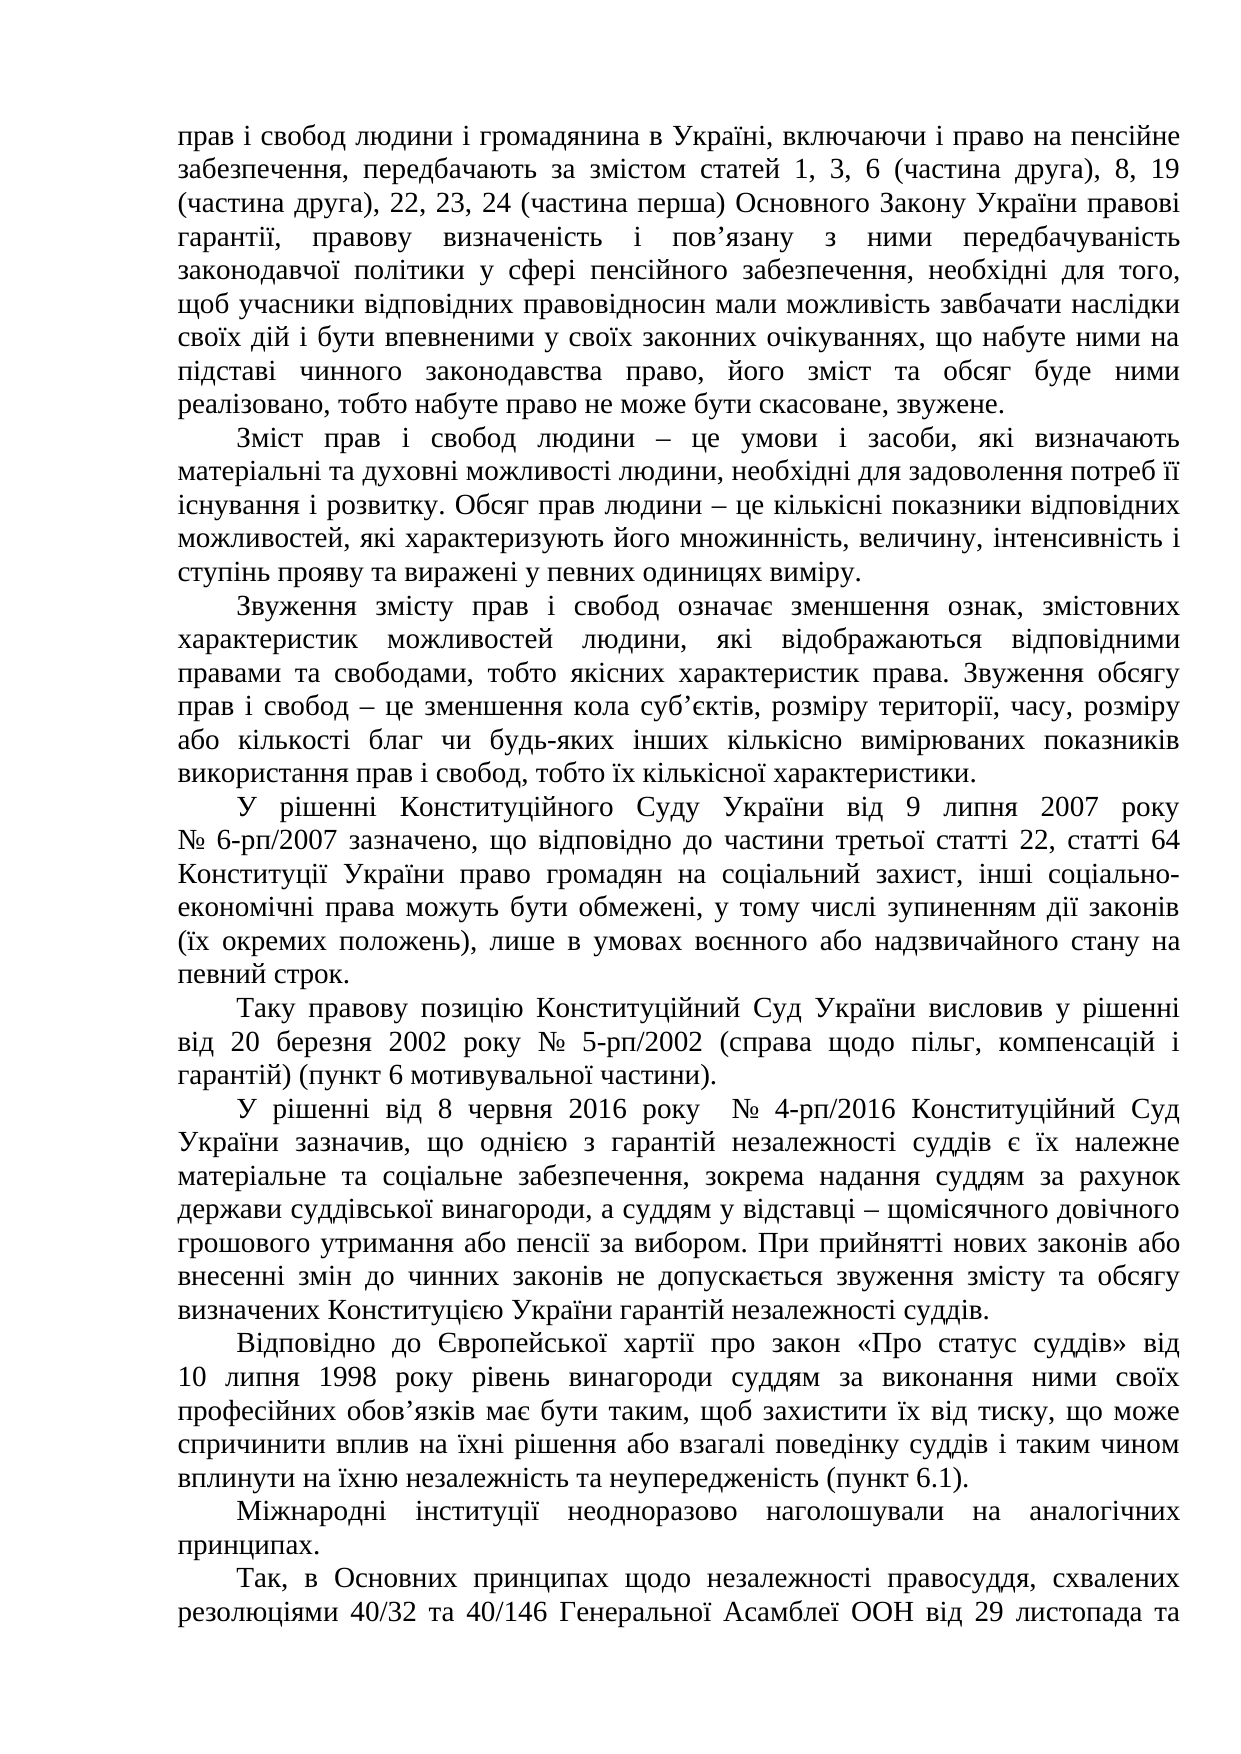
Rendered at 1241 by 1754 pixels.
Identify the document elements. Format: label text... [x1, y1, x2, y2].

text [177, 1560, 1181, 1627]
text Міжнародні інституції неодноразово наголошували на аналогічних принципах. [177, 1493, 1181, 1560]
text У рішенні від 8 червня 2016 року № 4-рп/2016 Конституційний Суд України зазначив, що однією з гарантій незалежності суддів є їх належне матеріальне та соціальне забезпечення, зокрема надання суддям за рахунок держави суддівської винагороди, а суддям у відставці – щомісячного довічного грошового утримання або пенсії за вибором. При прийнятті нових законів або внесенні змін до чинних законів не допускається звуження змісту та обсягу визначених Конституцією України гарантій незалежності суддів. [177, 1091, 1181, 1326]
text Звуження змісту прав і свобод означає зменшення ознак, змістовних характеристик можливостей людини, які відображаються відповідними правами та свободами, тобто якісних характеристик права. Звуження обсягу прав і свобод – це зменшення кола суб’єктів, розміру території, часу, розміру або кількості благ чи будь-яких інших кількісно вимірюваних показників використання прав і свобод, тобто їх кількісної характеристики. [177, 588, 1181, 789]
text У рішенні Конституційного Суду України від 9 липня 2007 року № 6-рп/2007 зазначено, що відповідно до частини третьої статті 22, статті 64 Конституції України право громадян на соціальний захист, інші соціально-економічні права можуть бути обмежені, у тому числі зупиненням дії законів (їх окремих положень), лише в умовах воєнного або надзвичайного стану на певний строк. [177, 789, 1181, 990]
text Таку правову позицію Конституційний Суд України висловив у рішенні від 20 березня 2002 року № 5-рп/2002 (справа щодо пільг, компенсацій і гарантій) (пункт 6 мотивувальної частини). [177, 990, 1181, 1091]
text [177, 118, 1181, 420]
text Зміст прав і свобод людини – це умови і засоби, які визначають матеріальні та духовні можливості людини, необхідні для задоволення потреб її існування і розвитку. Обсяг прав людини – це кількісні показники відповідних можливостей, які характеризують його множинність, величину, інтенсивність і ступінь прояву та виражені у певних одиницях виміру. [177, 420, 1181, 588]
text Відповідно до Європейської хартії про закон «Про статус суддів» від 10 липня 1998 року рівень винагороди суддям за виконання ними своїх професійних обов’язків має бути таким, щоб захистити їх від тиску, що може спричинити вплив на їхні рішення або взагалі поведінку суддів і таким чином вплинути на їхню незалежність та неупередженість (пункт 6.1). [177, 1326, 1181, 1493]
